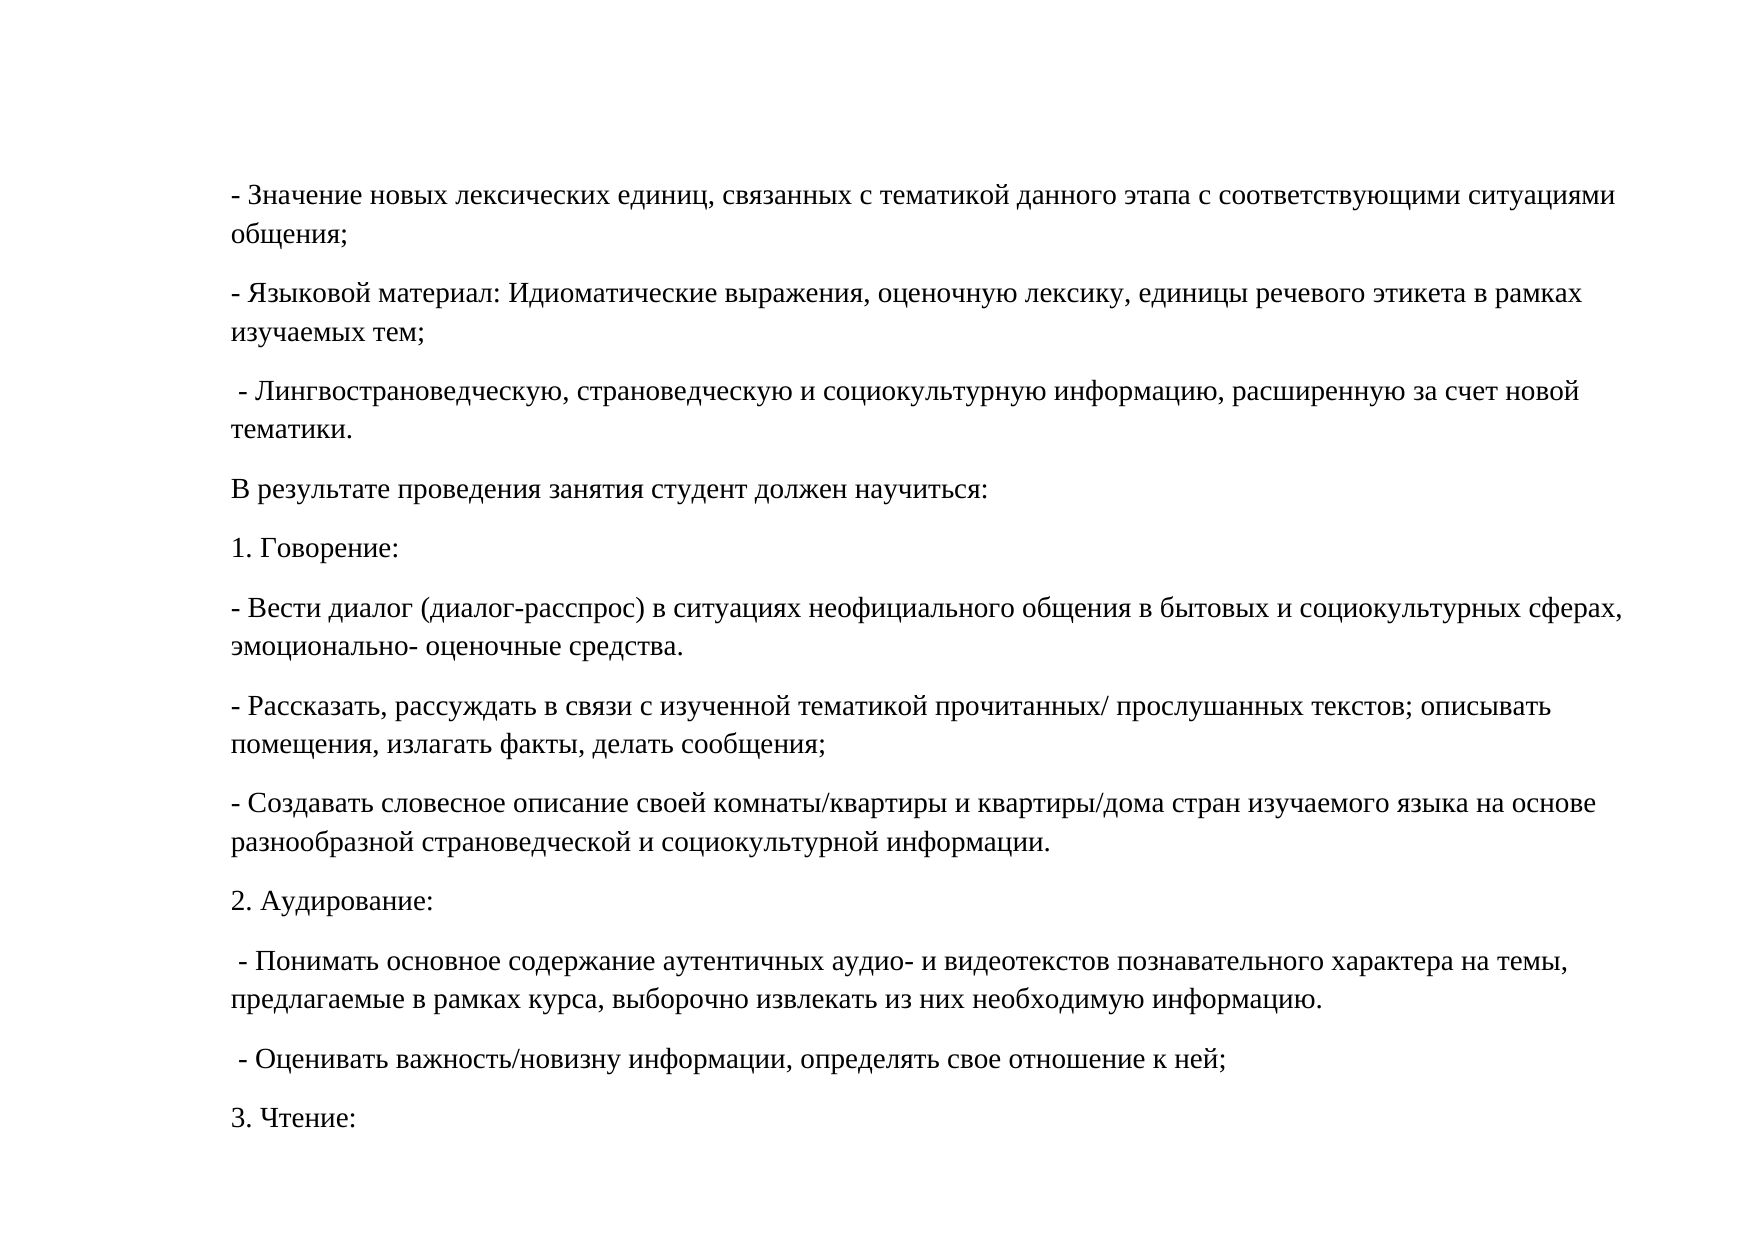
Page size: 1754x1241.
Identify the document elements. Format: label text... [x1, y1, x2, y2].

text В результате проведения занятия студент должен научиться: [231, 471, 1636, 504]
text 3. Чтение: [231, 1100, 1636, 1134]
text 2. Аудирование: [231, 883, 1636, 917]
text - Лингвострановедческую, страноведческую и социокультурную информацию, расширенную за счет новой тематики. [231, 373, 1636, 445]
text - Вести диалог (диалог-расспрос) в ситуациях неофициального общения в бытовых и социокультурных сферах, эмоционально- оценочные средства. [231, 590, 1636, 662]
text 1. Говорение: [231, 530, 1636, 564]
text - Понимать основное содержание аутентичных аудио- и видеотекстов познавательного характера на темы, предлагаемые в рамках курса, выборочно извлекать из них необходимую информацию. [231, 943, 1636, 1015]
text - Оценивать важность/новизну информации, определять свое отношение к ней; [231, 1041, 1636, 1074]
text - Значение новых лексических единиц, связанных с тематикой данного этапа с соответствующими ситуациями общения; [231, 177, 1636, 249]
text - Рассказать, рассуждать в связи с изученной тематикой прочитанных/ прослушанных текстов; описывать помещения, излагать факты, делать сообщения; [231, 688, 1636, 760]
text - Языковой материал: Идиоматические выражения, оценочную лексику, единицы речевого этикета в рамках изучаемых тем; [231, 275, 1636, 347]
text - Создавать словесное описание своей комнаты/квартиры и квартиры/дома стран изучаемого языка на основе разнообразной страноведческой и социокультурной информации. [231, 786, 1636, 858]
